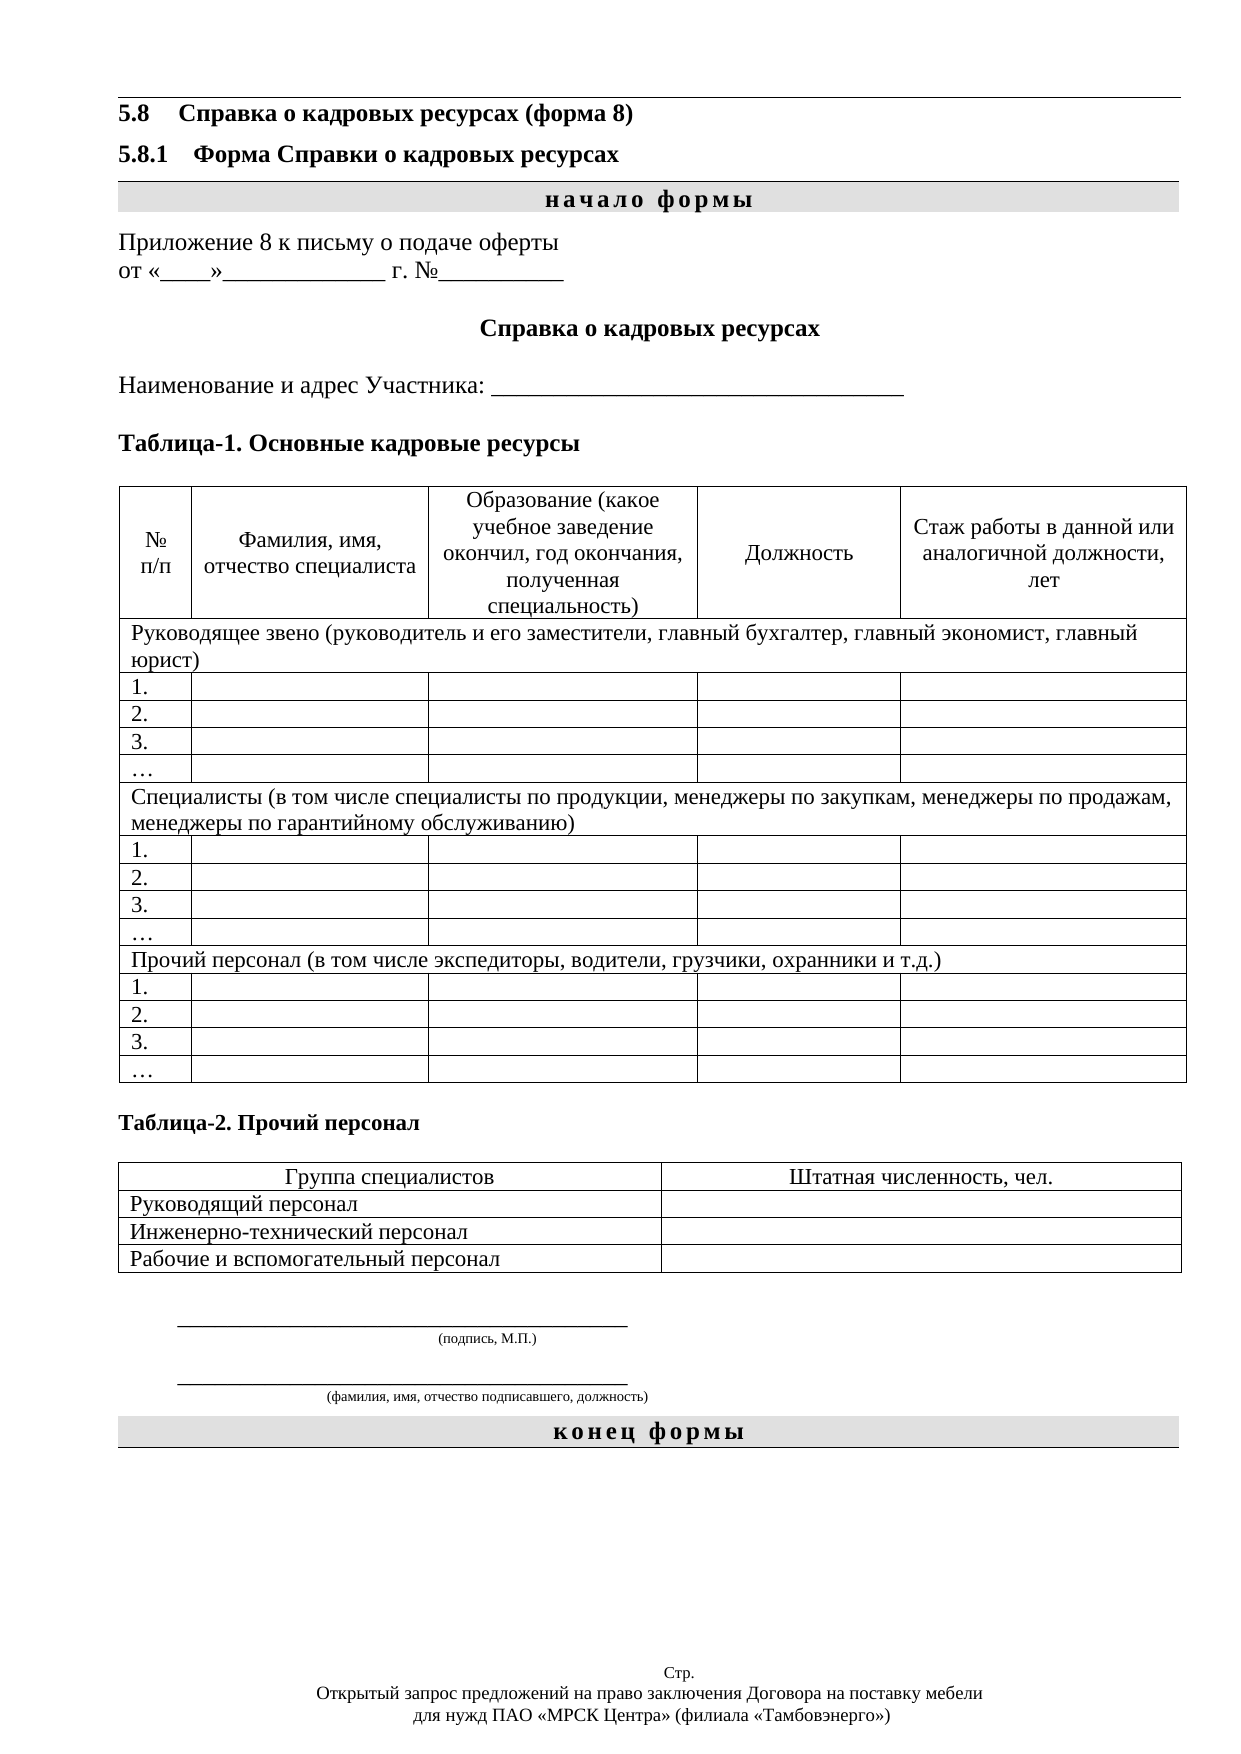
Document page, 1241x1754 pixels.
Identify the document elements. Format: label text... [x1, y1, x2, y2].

table_cell [192, 755, 428, 782]
table_cell [698, 1028, 900, 1054]
table_cell [429, 1028, 697, 1054]
text Таблица-1. Основные кадровые ресурсы [118, 428, 1181, 457]
table_cell [429, 891, 697, 918]
table_cell … [120, 1056, 191, 1082]
table_cell Руководящее звено (руководитель и его заместители, главный бухгалтер, главный экономист, главный юрист) [120, 619, 1186, 672]
table_cell [429, 701, 697, 727]
table_cell Рабочие и вспомогательный персонал [119, 1245, 661, 1272]
table_cell [901, 891, 1186, 918]
table_header Фамилия, имя, отчество специалиста [192, 487, 428, 618]
table_cell [901, 864, 1186, 890]
table_cell [901, 1056, 1186, 1082]
table_cell [698, 755, 900, 782]
table_header № п/п [120, 487, 191, 618]
subtitle Справка о кадровых ресурсах (форма 8) [118, 98, 1181, 127]
table_cell [901, 836, 1186, 863]
table_cell [662, 1218, 1181, 1244]
table_cell [698, 974, 900, 1000]
table_cell [901, 673, 1186, 699]
table_header Образование (какое учебное заведение окончил, год окончания, полученная специальность) [429, 487, 697, 618]
table_cell [429, 728, 697, 754]
table_cell [192, 728, 428, 754]
table_cell [901, 728, 1186, 754]
table_cell [120, 701, 191, 727]
table_header Должность [698, 487, 900, 618]
table_cell [662, 1191, 1181, 1217]
table_cell [698, 673, 900, 699]
table_cell [429, 836, 697, 863]
table_header Стаж работы в данной или аналогичной должности, лет [901, 487, 1186, 618]
table_cell [698, 1001, 900, 1027]
table_cell [662, 1245, 1181, 1272]
text (подпись, М.П.) [118, 1330, 797, 1359]
table_cell [192, 1056, 428, 1082]
table_cell [698, 728, 900, 754]
table_cell [698, 891, 900, 918]
table_cell [901, 1001, 1186, 1027]
subtitle Форма Справки о кадровых ресурсах [118, 139, 1181, 168]
table_cell … [120, 919, 191, 945]
table_cell [192, 864, 428, 890]
table_cell [901, 755, 1186, 782]
table_cell Специалисты (в том числе специалисты по продукции, менеджеры по закупкам, менеджеры по продажам, менеджеры по гарантийному обслуживанию) [120, 783, 1186, 835]
text Справка о кадровых ресурсах [118, 313, 1181, 342]
table_cell [192, 1001, 428, 1027]
table_cell [429, 673, 697, 699]
table_cell [192, 919, 428, 945]
table_cell Инженерно-технический персонал [119, 1218, 661, 1244]
table_cell [120, 974, 191, 1000]
table_cell [901, 974, 1186, 1000]
text Наименование и адрес Участника: _________________________________ [118, 371, 1181, 399]
table_cell [192, 836, 428, 863]
table_cell [120, 1028, 191, 1054]
table_cell [120, 891, 191, 918]
table_cell [429, 1001, 697, 1027]
table_cell [698, 836, 900, 863]
table_cell [429, 864, 697, 890]
text конец формы [118, 1416, 1179, 1447]
text Приложение 8 к письму о подаче оферты от «____»_____________ г. №__________ [118, 227, 1181, 284]
table_header Штатная численность, чел. [662, 1163, 1181, 1189]
table_cell [120, 864, 191, 890]
table_cell [698, 701, 900, 727]
table_cell [698, 864, 900, 890]
table_cell [120, 1001, 191, 1027]
text ____________________________________ [118, 1301, 1181, 1330]
table_cell [901, 919, 1186, 945]
table_cell [698, 1056, 900, 1082]
table_cell [429, 755, 697, 782]
table_cell [429, 1056, 697, 1082]
table_cell [192, 974, 428, 1000]
text ____________________________________ [118, 1359, 1181, 1388]
text (фамилия, имя, отчество подписавшего, должность) [118, 1388, 797, 1416]
table_cell [192, 1028, 428, 1054]
table_cell … [120, 755, 191, 782]
table_cell [429, 974, 697, 1000]
table_cell [192, 701, 428, 727]
table_cell [698, 919, 900, 945]
table_cell [192, 891, 428, 918]
table_cell [901, 1028, 1186, 1054]
table_header Группа специалистов [119, 1163, 661, 1189]
text начало формы [118, 182, 1179, 212]
table_cell Руководящий персонал [119, 1191, 661, 1217]
table_cell [120, 673, 191, 699]
table_cell [192, 673, 428, 699]
table_cell [901, 701, 1186, 727]
table_cell [429, 919, 697, 945]
text Таблица-2. Прочий персонал [118, 1109, 1181, 1136]
table_cell Прочий персонал (в том числе экспедиторы, водители, грузчики, охранники и т.д.) [120, 946, 1186, 972]
table_cell [120, 728, 191, 754]
table_cell [120, 836, 191, 863]
